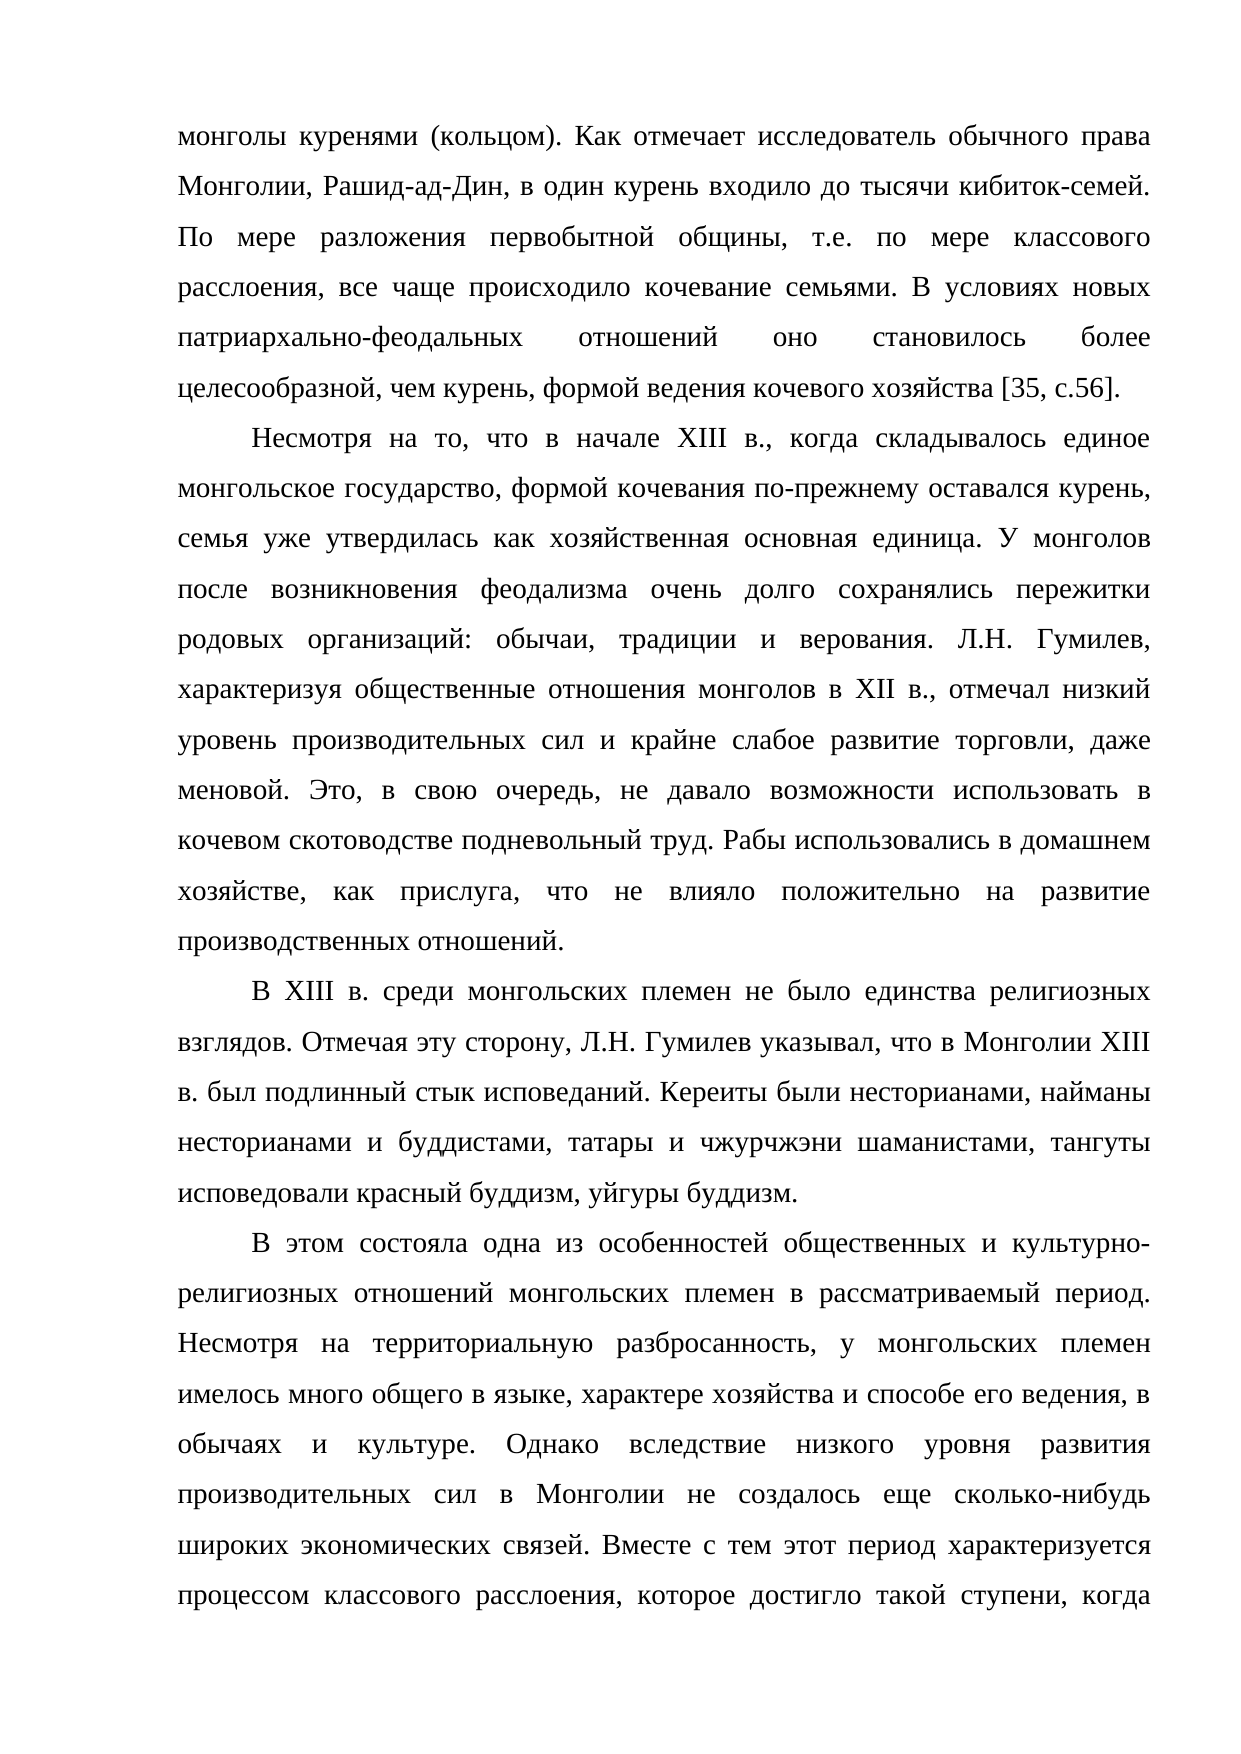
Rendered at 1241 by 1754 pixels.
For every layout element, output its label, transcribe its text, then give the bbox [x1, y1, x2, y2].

text В XIII в. среди монгольских племен не было единства религиозных взглядов. Отмечая эту сторону, Л.Н. Гумилев указывал, что в Монголии XIII в. был подлинный стык исповеданий. Кереиты были несторианами, найманы несторианами и буддистами, татары и чжурчжэни шаманистами, тангуты исповедовали красный буддизм, уйгуры буддизм. [177, 973, 1152, 1208]
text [177, 118, 1152, 403]
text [177, 1225, 1152, 1611]
text Несмотря на то, что в начале XIII в., когда складывалось единое монгольское государство, формой кочевания по-прежнему оставался курень, семья уже утвердилась как хозяйственная основная единица. У монголов после возникновения феодализма очень долго сохранялись пережитки родовых организаций: обычаи, традиции и верования. Л.Н. Гумилев, характеризуя общественные отношения монголов в XII в., отмечал низкий уровень производительных сил и крайне слабое развитие торговли, даже меновой. Это, в свою очередь, не давало возможности использовать в кочевом скотоводстве подневольный труд. Рабы использовались в домашнем хозяйстве, как прислуга, что не влияло положительно на развитие производственных отношений. [177, 420, 1152, 957]
